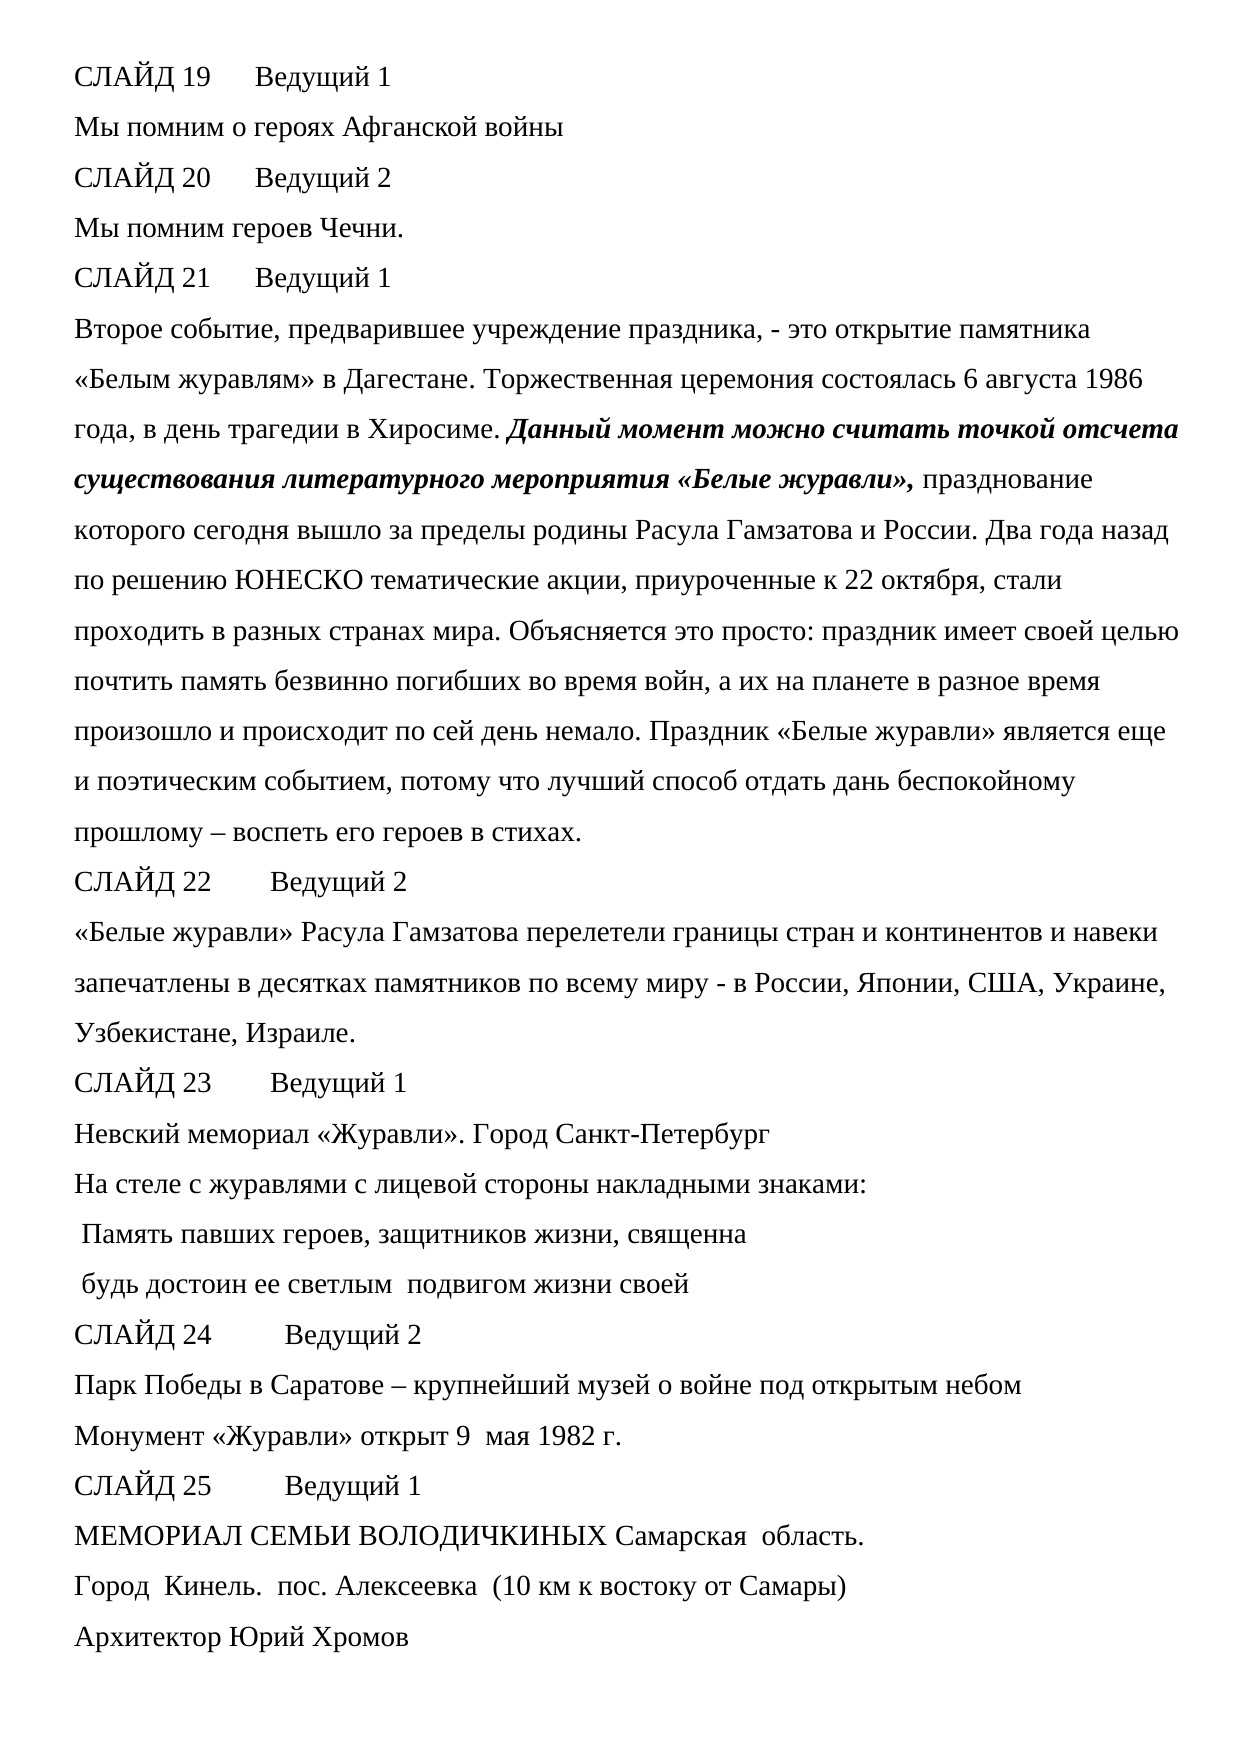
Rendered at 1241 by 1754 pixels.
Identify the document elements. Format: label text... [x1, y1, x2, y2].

text «Белые журавли» Расула Гамзатова перелетели границы стран и континентов и навеки запечатлены в десятках памятников по всему миру - в России, Японии, США, Украине, Узбекистане, Израиле. [74, 914, 1181, 1049]
text Монумент «Журавли» открыт 9 мая 1982 г. [74, 1418, 1181, 1451]
text СЛАЙД 19 Ведущий 1 [74, 59, 1181, 93]
text Мы помним героев Чечни. [74, 210, 1181, 244]
text Невский мемориал «Журавли». Город Санкт-Петербург [74, 1116, 1181, 1149]
text На стеле с журавлями с лицевой стороны накладными знаками: [74, 1166, 1181, 1199]
text Память павших героев, защитников жизни, священна [74, 1216, 1181, 1250]
text СЛАЙД 20 Ведущий 2 [74, 160, 1181, 193]
text Город Кинель. пос. Алексеевка (10 км к востоку от Самары) [74, 1568, 1181, 1602]
text СЛАЙД 24 Ведущий 2 [74, 1317, 1181, 1351]
text МЕМОРИАЛ СЕМЬИ ВОЛОДИЧКИНЫХ Самарская область. [74, 1518, 1181, 1552]
text будь достоин ее светлым подвигом жизни своей [74, 1267, 1181, 1300]
text Парк Победы в Саратове – крупнейший музей о войне под открытым небом [74, 1367, 1181, 1401]
text СЛАЙД 25 Ведущий 1 [74, 1468, 1181, 1501]
text Второе событие, предварившее учреждение праздника, - это открытие памятника «Белым журавлям» в Дагестане. Торжественная церемония состоялась 6 августа 1986 года, в день трагедии в Хиросиме. Данный момент можно считать точкой отсчета существования литературного мероприятия «Белые журавли», празднование которого сегодня вышло за пределы родины Расула Гамзатова и России. Два года назад по решению ЮНЕСКО тематические акции, приуроченные к 22 октября, стали проходить в разных странах мира. Объясняется это просто: праздник имеет своей целью почтить память безвинно погибших во время войн, а их на планете в разное время произошло и происходит по сей день немало. Праздник «Белые журавли» является еще и поэтическим событием, потому что лучший способ отдать дань беспокойному прошлому – воспеть его героев в стихах. [74, 311, 1181, 847]
text СЛАЙД 21 Ведущий 1 [74, 260, 1181, 294]
text СЛАЙД 22 Ведущий 2 [74, 864, 1181, 898]
text Мы помним о героях Афганской войны [74, 109, 1181, 143]
text Архитектор Юрий Хромов [74, 1619, 1181, 1652]
text СЛАЙД 23 Ведущий 1 [74, 1065, 1181, 1099]
